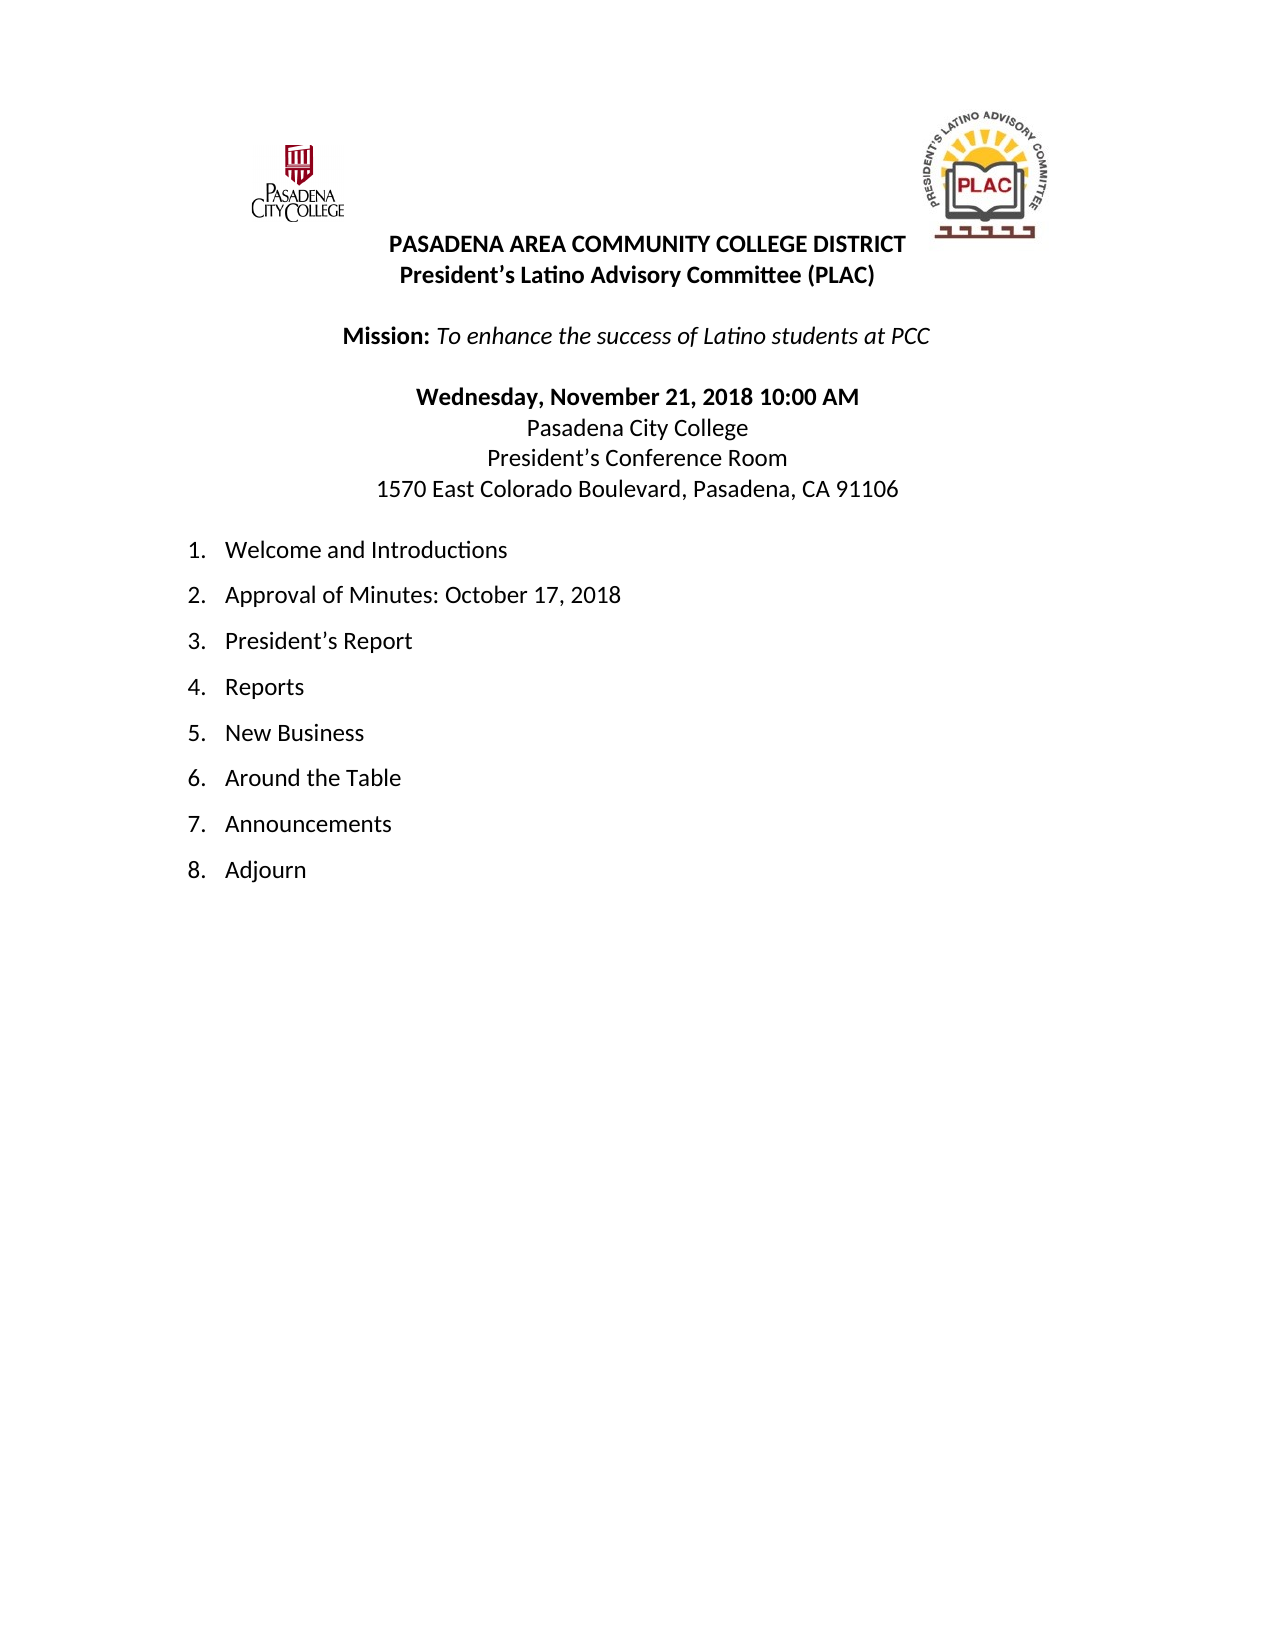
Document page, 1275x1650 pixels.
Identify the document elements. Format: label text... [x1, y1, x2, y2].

text President’s Latino Advisory Committee (PLAC) [150, 259, 1125, 290]
text Pasadena City College [150, 412, 1125, 442]
list Around the Table [187, 762, 1125, 793]
text 1570 East Colorado Boulevard, Pasadena, CA 91106 [150, 473, 1125, 503]
text Wednesday, November 21, 2018 10:00 AM [150, 381, 1125, 412]
list Adjourn [187, 854, 1125, 884]
text Mission: To enhance the success of Latino students at PCC [150, 320, 1125, 351]
list Announcements [187, 808, 1125, 839]
text PASADENA AREA COMMUNITY COLLEGE DISTRICT [150, 103, 1125, 259]
list New Business [187, 717, 1125, 747]
list Approval of Minutes: October 17, 2018 [187, 579, 1125, 610]
list Welcome and Introductions [187, 534, 1125, 564]
list Reports [187, 671, 1125, 702]
text President’s Conference Room [150, 442, 1125, 473]
list President’s Report [187, 625, 1125, 656]
picture [906, 103, 1065, 253]
